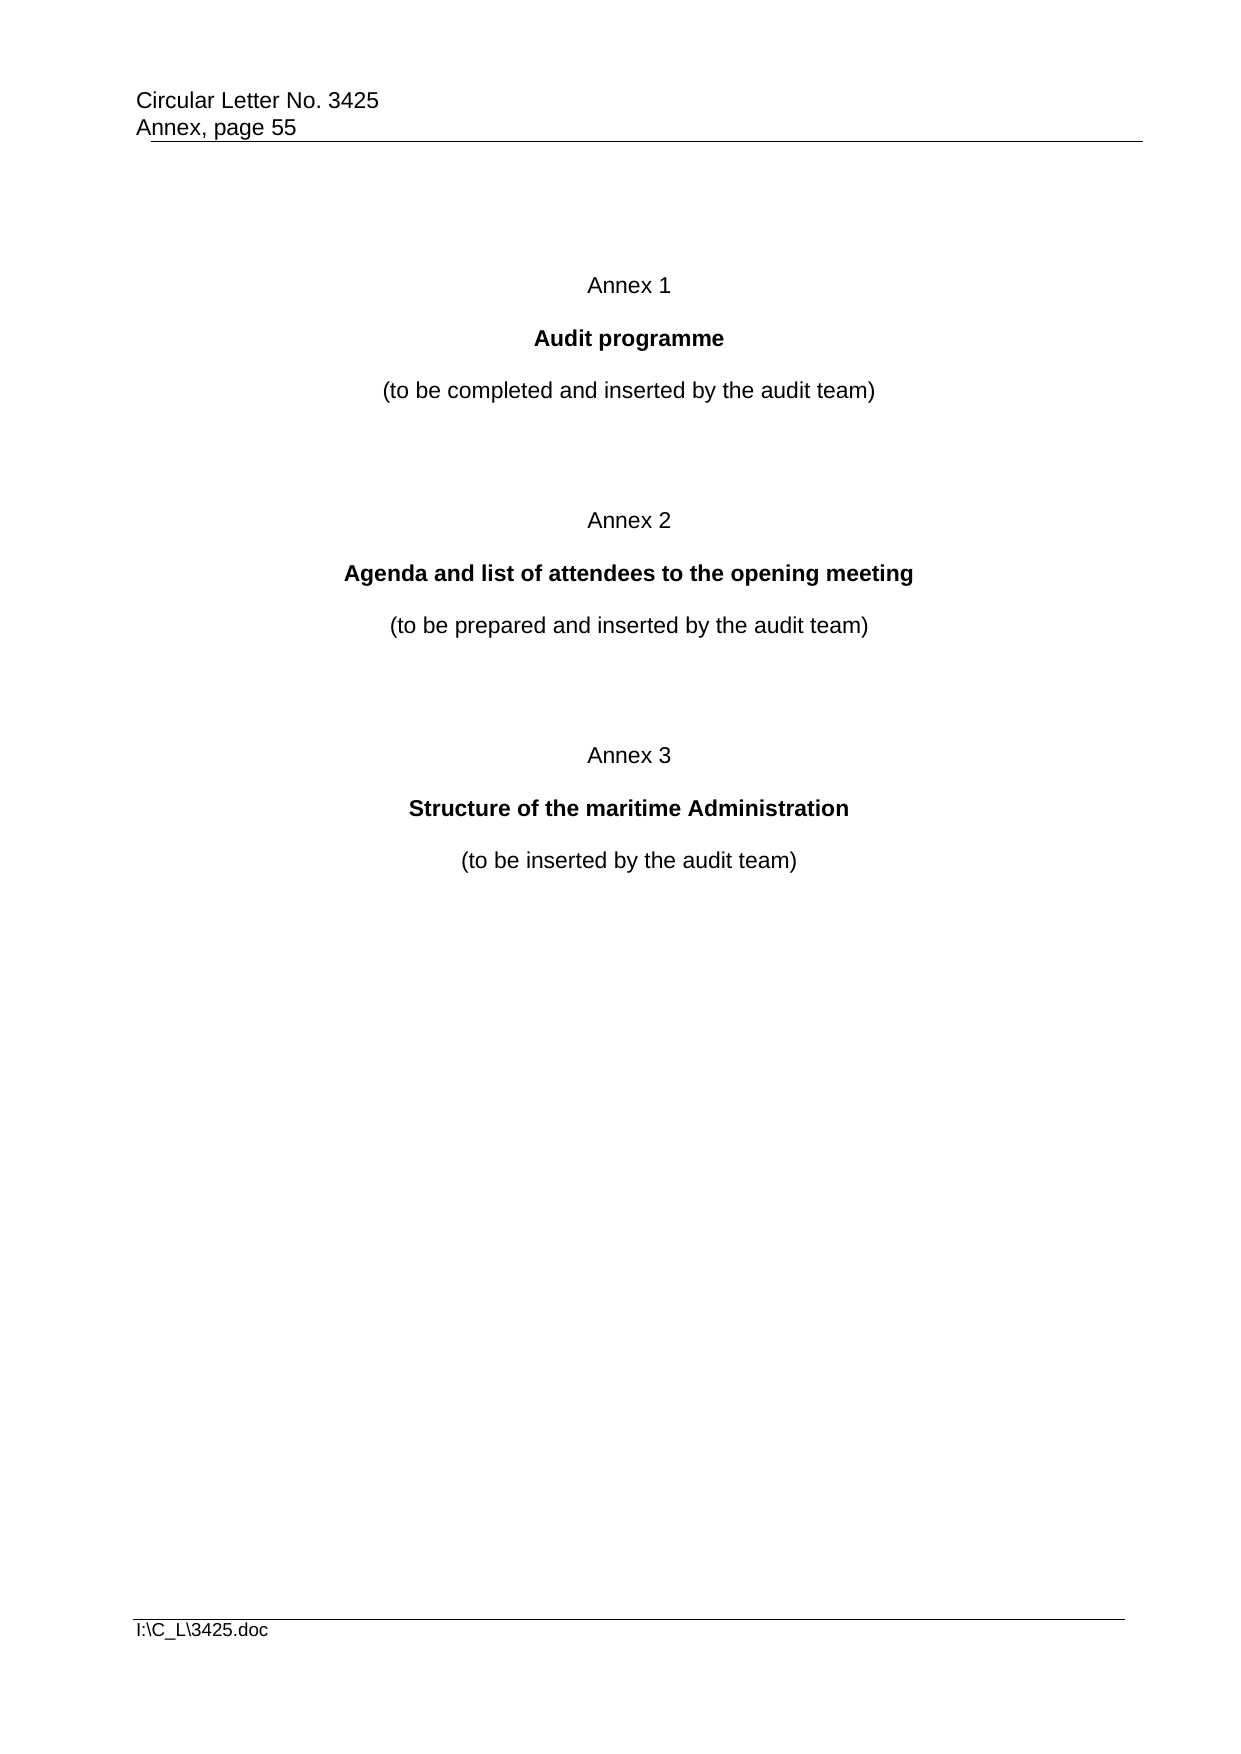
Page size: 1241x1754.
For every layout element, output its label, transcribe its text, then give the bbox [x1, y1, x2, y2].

text I:\C_L\3425.doc [136, 1615, 1151, 1641]
text (to be inserted by the audit team) [231, 847, 1026, 873]
text Annex 2 [231, 507, 1027, 533]
subtitle Structure of the maritime Administration [231, 795, 1026, 821]
text Annex 1 [231, 272, 1027, 299]
text (to be prepared and inserted by the audit team) [231, 612, 1027, 638]
text (to be completed and inserted by the audit team) [231, 377, 1026, 403]
text Annex 3 [231, 742, 1027, 768]
subtitle Agenda and list of attendees to the opening meeting [231, 560, 1026, 586]
subtitle Audit programme [231, 325, 1026, 351]
